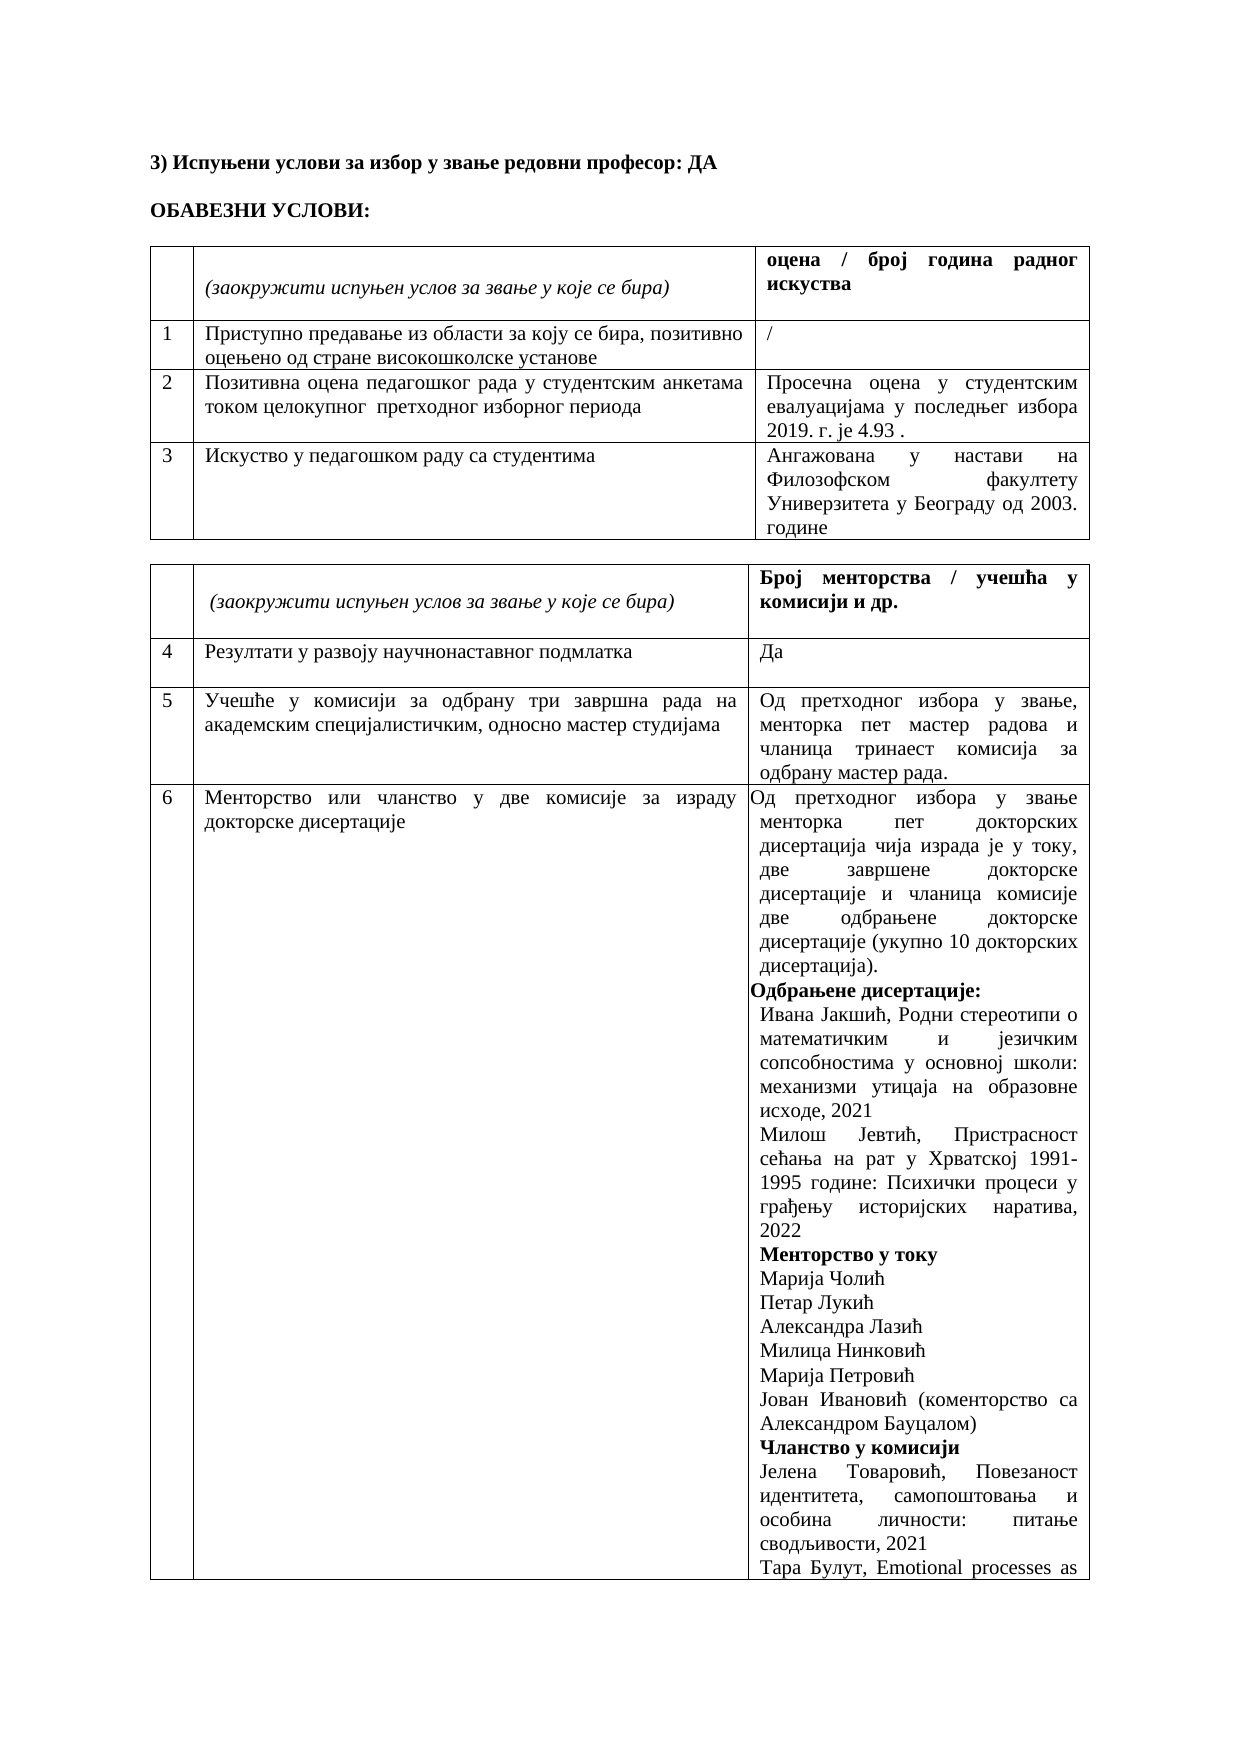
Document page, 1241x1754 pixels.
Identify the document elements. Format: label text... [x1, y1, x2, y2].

table_header [151, 565, 193, 637]
table_cell Просечна оцена у студентским евалуацијама у последњег избора 2019. г. је 4.93 . [756, 370, 1089, 442]
table_cell 2 [151, 370, 193, 442]
table_cell 3 [151, 443, 193, 539]
table_cell 4 [151, 639, 193, 687]
table_cell Резултати у развоју научнонаставног подмлатка [194, 639, 748, 687]
table_header [151, 247, 193, 319]
table_header oценa / број година радног искуства [756, 247, 1089, 319]
table_cell / [756, 321, 1089, 369]
table_header Број менторства / учешћа у комисији и др. [749, 565, 1089, 637]
table_cell 1 [151, 321, 193, 369]
table_cell Позитивна оцена педагошког рада у студентским анкетама током целокупног претходног изборног периода [194, 370, 755, 442]
table_cell Искуство у педагошком раду са студентима [194, 443, 755, 539]
table_cell Да [749, 639, 1089, 687]
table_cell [194, 785, 748, 1579]
text 3) Испуњени услови за избор у звање редовни професор: ДА [150, 150, 1090, 174]
table_cell Од претходног избора у звање, менторка пет мастер радова и чланица тринаест комисија за одбрану мастер рада. [749, 688, 1089, 784]
table_cell 6 [151, 785, 193, 1579]
table_header (заокружити испуњен услов за звање у које се бира) [194, 247, 755, 319]
table_cell Учешће у комисији за одбрану три завршна рада на академским специјалистичким, односно мастер студијама [194, 688, 748, 784]
table_cell Ангажована у настави на Филозофском факултету Универзитета у Београду од 2003. године [756, 443, 1089, 539]
table_cell 5 [151, 688, 193, 784]
table_cell Приступно предавање из области за коју се бира, позитивно оцењено од стране високошколске установе [194, 321, 755, 369]
text ОБАВЕЗНИ УСЛОВИ: [150, 198, 1090, 222]
table_header (заокружити испуњен услов за звање у које се бира) [194, 565, 748, 637]
